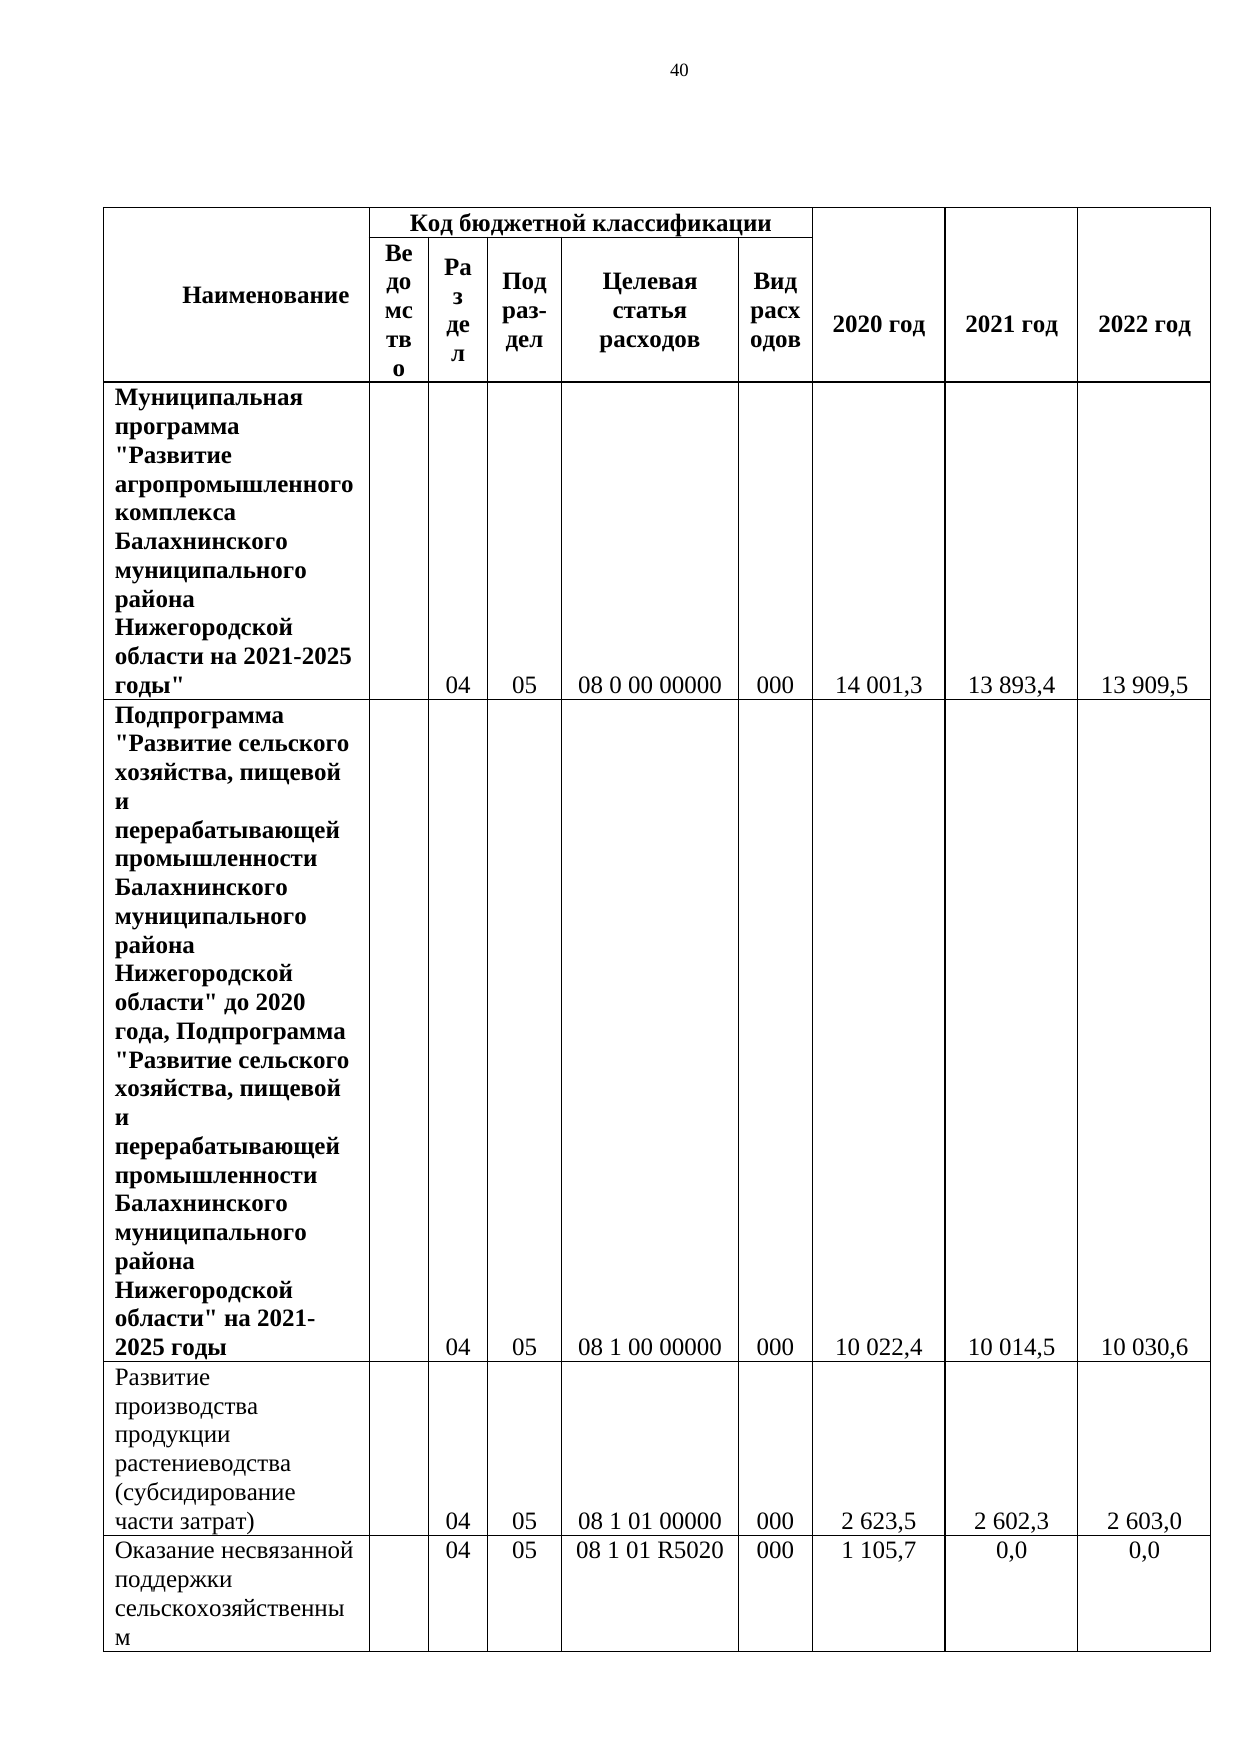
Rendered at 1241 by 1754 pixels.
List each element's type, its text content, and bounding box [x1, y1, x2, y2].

table_header Наименование [104, 208, 369, 381]
table_cell 05 [488, 1362, 561, 1534]
table_header 2020 год [813, 208, 944, 381]
table_cell 2 603,0 [1078, 1362, 1210, 1534]
table_cell Раз дел [429, 238, 487, 381]
table_cell [370, 1362, 428, 1534]
table_header Код бюджетной классификации [370, 208, 812, 237]
table_cell Подпрограмма "Развитие сельского хозяйства, пищевой и перерабатывающей промышленности Балахнинского муниципального района Нижегородской области" до 2020 года, Подпрограмма "Развитие сельского хозяйства, пищевой и перерабатывающей промышленности Балахнинского муниципального района Нижегородской области" на 2021-2025 годы [104, 700, 369, 1361]
table_cell Развитие производства продукции растениеводства (субсидирование части затрат) [104, 1362, 369, 1534]
table_cell [370, 700, 428, 1361]
table_cell 000 [739, 1362, 812, 1534]
table_cell 0,0 [946, 1536, 1077, 1651]
table_cell 14 001,3 [813, 383, 944, 699]
table_cell 05 [488, 383, 561, 699]
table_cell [104, 383, 369, 699]
table_cell 08 0 00 00000 [562, 383, 738, 699]
table_cell [370, 383, 428, 699]
table_cell 13 909,5 [1078, 383, 1210, 699]
table_cell Вид расходов [739, 238, 812, 381]
table_cell 000 [739, 700, 812, 1361]
table_cell 000 [739, 383, 812, 699]
table_cell 04 [429, 700, 487, 1361]
table_cell 04 [429, 383, 487, 699]
table_header 2022 год [1078, 208, 1210, 381]
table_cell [104, 1536, 369, 1651]
table_cell 10 014,5 [946, 700, 1077, 1361]
table_cell 08 1 00 00000 [562, 700, 738, 1361]
table_cell 10 030,6 [1078, 700, 1210, 1361]
table_cell 05 [488, 1536, 561, 1651]
table_cell Подраз-дел [488, 238, 561, 381]
table_cell Целевая статья расходов [562, 238, 738, 381]
table_cell 2 623,5 [813, 1362, 944, 1534]
table_cell 10 022,4 [813, 700, 944, 1361]
table_cell 05 [488, 700, 561, 1361]
table_cell 08 1 01 R5020 [562, 1536, 738, 1651]
table_cell 2 602,3 [946, 1362, 1077, 1534]
table_cell 0,0 [1078, 1536, 1210, 1651]
table_cell 04 [429, 1536, 487, 1651]
table_cell 13 893,4 [946, 383, 1077, 699]
table_cell 000 [739, 1536, 812, 1651]
table_cell 08 1 01 00000 [562, 1362, 738, 1534]
table_cell 04 [429, 1362, 487, 1534]
table_cell Ведомство [370, 238, 428, 381]
table_header 2021 год [946, 208, 1077, 381]
table_cell [370, 1536, 428, 1651]
table_cell 1 105,7 [813, 1536, 944, 1651]
